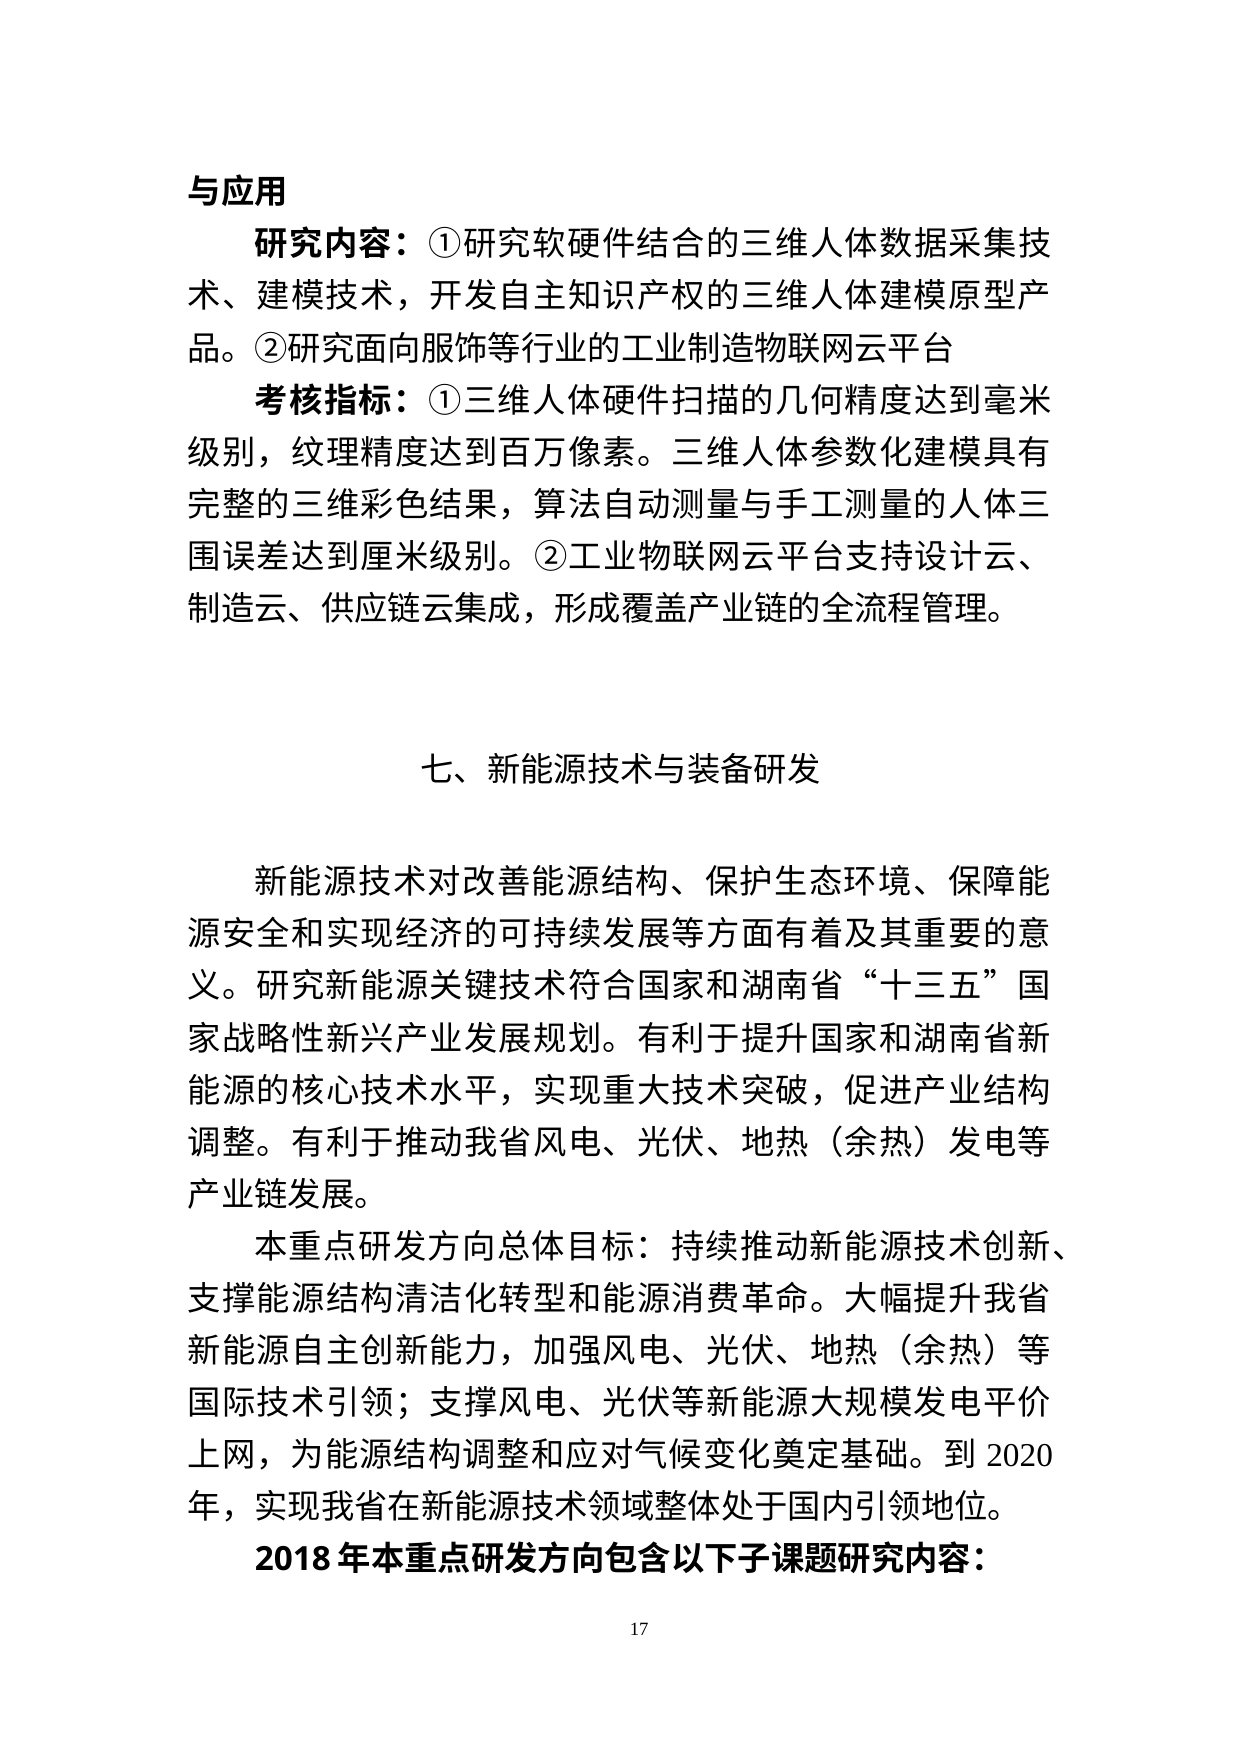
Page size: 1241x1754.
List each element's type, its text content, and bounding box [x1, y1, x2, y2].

text 考核指标：①三维人体硬件扫描的几何精度达到毫米级别，纹理精度达到百万像素。三维人体参数化建模具有完整的三维彩色结果，算法自动测量与手工测量的人体三围误差达到厘米级别。②工业物联网云平台支持设计云、制造云、供应链云集成，形成覆盖产业链的全流程管理。 [187, 370, 1053, 631]
text 新能源技术对改善能源结构、保护生态环境、保障能源安全和实现经济的可持续发展等方面有着及其重要的意义。研究新能源关键技术符合国家和湖南省“十三五”国家战略性新兴产业发展规划。有利于提升国家和湖南省新能源的核心技术水平，实现重大技术突破，促进产业结构调整。有利于推动我省风电、光伏、地热（余热）发电等产业链发展。 [187, 852, 1053, 1217]
text 2018年本重点研发方向包含以下子课题研究内容： [187, 1529, 1053, 1581]
text 本重点研发方向总体目标：持续推动新能源技术创新、支撑能源结构清洁化转型和能源消费革命。大幅提升我省新能源自主创新能力，加强风电、光伏、地热（余热）等国际技术引领；支撑风电、光伏等新能源大规模发电平价上网，为能源结构调整和应对气候变化奠定基础。到2020年，实现我省在新能源技术领域整体处于国内引领地位。 [187, 1217, 1053, 1529]
subtitle 七、新能源技术与装备研发 [187, 735, 1053, 800]
text 研究内容：①研究软硬件结合的三维人体数据采集技术、建模技术，开发自主知识产权的三维人体建模原型产品。②研究面向服饰等行业的工业制造物联网云平台 [187, 214, 1053, 370]
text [187, 162, 1053, 214]
